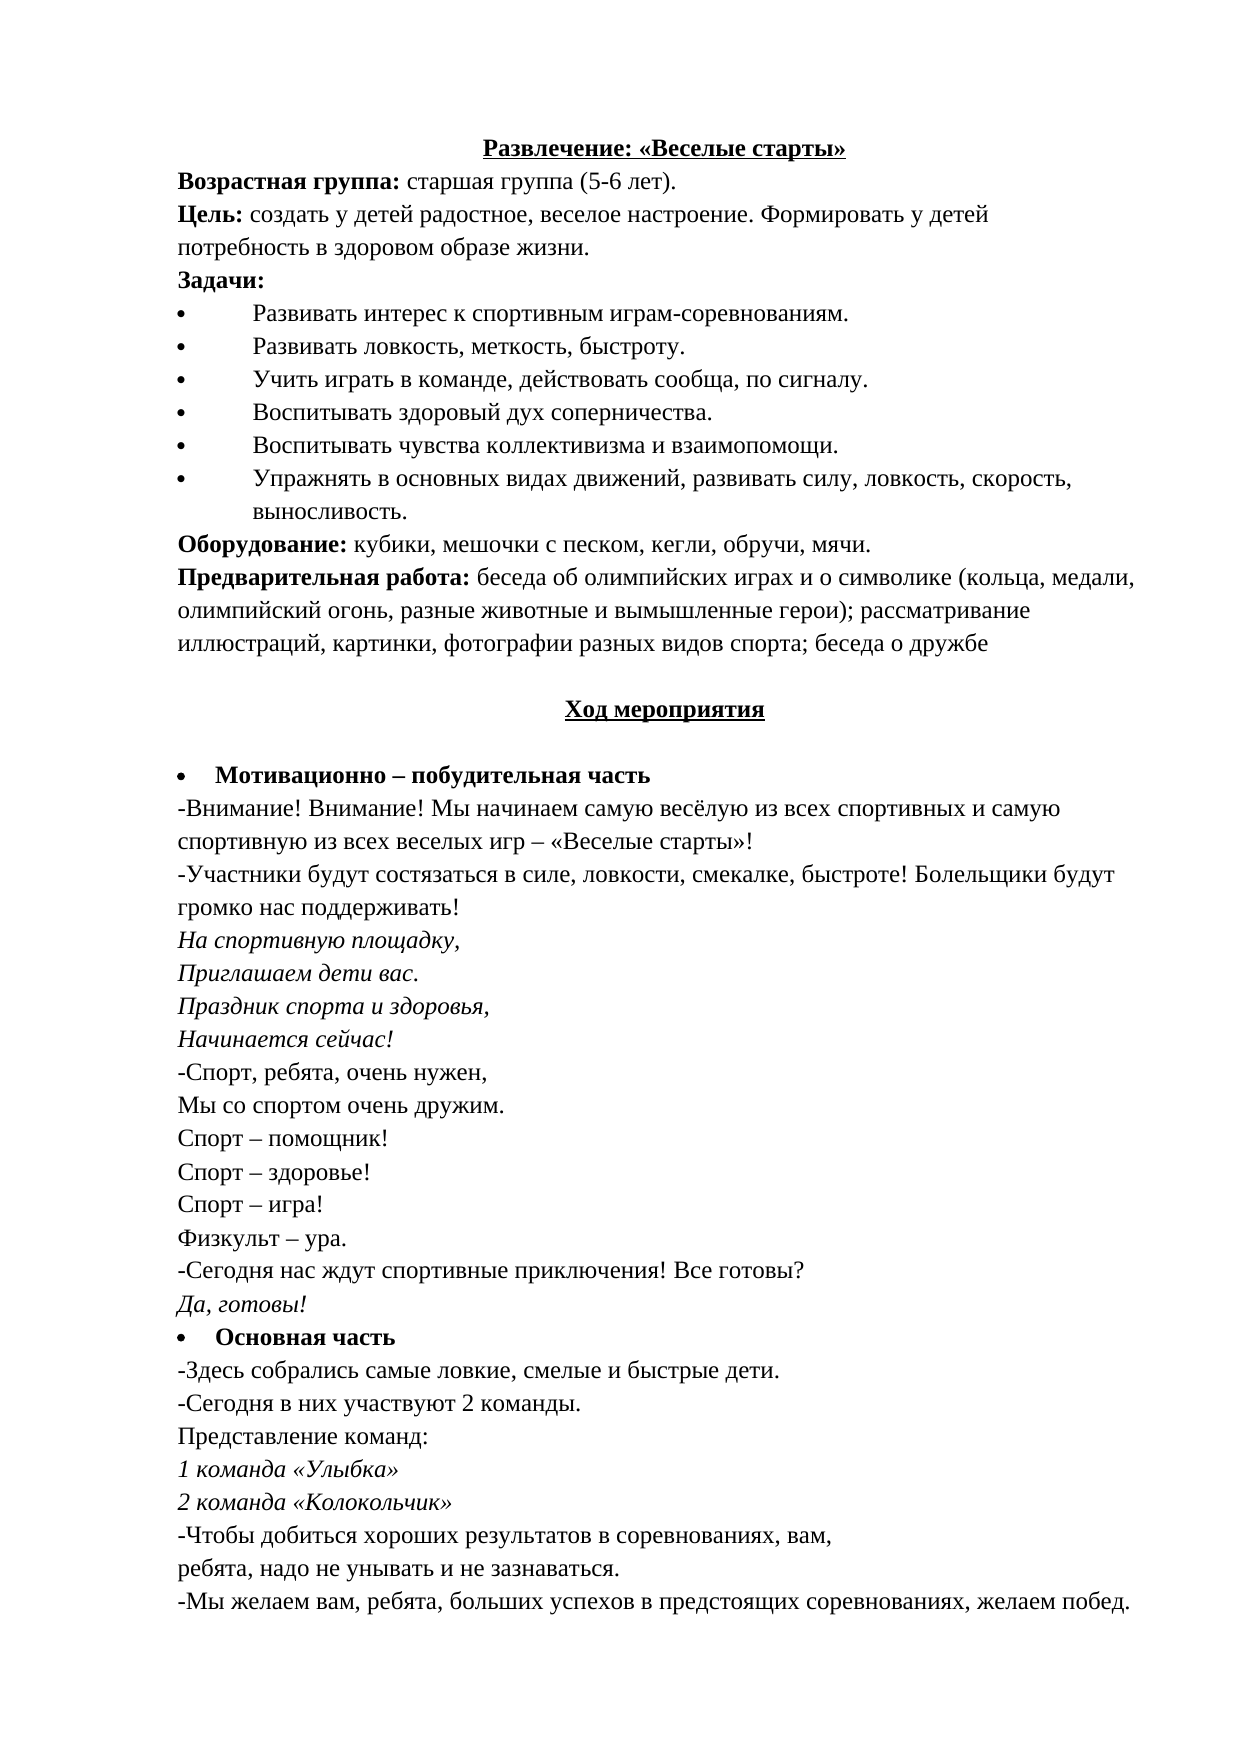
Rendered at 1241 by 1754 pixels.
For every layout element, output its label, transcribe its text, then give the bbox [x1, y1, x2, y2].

text Предварительная работа: беседа об олимпийских играх и о символике (кольца, медали, олимпийский огонь, разные животные и вымышленные герои); рассматривание иллюстраций, картинки, фотографии разных видов спорта; беседа о дружбе [177, 562, 1152, 657]
text -Участники будут состязаться в силе, ловкости, смекалке, быстроте! Болельщики будут громко нас поддерживать! [177, 859, 1152, 921]
text Праздник спорта и здоровья, [177, 991, 1152, 1020]
text Задачи: [177, 265, 1152, 294]
text Цель: создать у детей радостное, веселое настроение. Формировать у детей [177, 199, 1152, 228]
text Спорт – помощник! [177, 1123, 1152, 1152]
text Возрастная группа: старшая группа (5-6 лет). [177, 166, 1152, 195]
text -Спорт, ребята, очень нужен, [177, 1057, 1152, 1086]
list Основная часть [177, 1322, 1152, 1350]
text -Внимание! Внимание! Мы начинаем самую весёлую из всех спортивных и самую спортивную из всех веселых игр – «Веселые старты»! [177, 793, 1152, 855]
text Начинается сейчас! [177, 1024, 1152, 1053]
list Мотивационно – побудительная часть [177, 760, 1152, 789]
list Воспитывать здоровый дух соперничества. [177, 397, 1152, 426]
text -Сегодня в них участвуют 2 команды. [177, 1388, 1152, 1416]
text -Мы желаем вам, ребята, больших успехов в предстоящих соревнованиях, желаем побед. [177, 1586, 1152, 1614]
text 1 команда «Улыбка» [177, 1454, 1152, 1482]
text На спортивную площадку, [177, 925, 1152, 954]
text Спорт – игра! [177, 1189, 1152, 1218]
list Упражнять в основных видах движений, развивать силу, ловкость, скорость, выносливость. [177, 463, 1152, 525]
text потребность в здоровом образе жизни. [177, 232, 1152, 261]
list Развивать ловкость, меткость, быстроту. [177, 331, 1152, 360]
list Развивать интерес к спортивным играм-соревнованиям. [177, 298, 1152, 327]
text Мы со спортом очень дружим. [177, 1091, 1152, 1119]
text -Чтобы добиться хороших результатов в соревнованиях, вам, [177, 1520, 1152, 1548]
text Спорт – здоровье! [177, 1157, 1152, 1185]
text -Сегодня нас ждут спортивные приключения! Все готовы? [177, 1256, 1152, 1284]
list Воспитывать чувства коллективизма и взаимопомощи. [177, 430, 1152, 459]
text 2 команда «Колокольчик» [177, 1487, 1152, 1516]
text Ход мероприятия [177, 694, 1152, 723]
text Развлечение: «Веселые старты» [177, 133, 1152, 162]
text Оборудование: кубики, мешочки с песком, кегли, обручи, мячи. [177, 529, 1152, 558]
text Да, готовы! [177, 1289, 1152, 1317]
text Физкульт – ура. [177, 1223, 1152, 1251]
text -Здесь собрались самые ловкие, смелые и быстрые дети. [177, 1355, 1152, 1383]
list Учить играть в команде, действовать сообща, по сигналу. [177, 364, 1152, 393]
text Представление команд: [177, 1421, 1152, 1449]
text ребята, надо не унывать и не зазнаваться. [177, 1553, 1152, 1582]
text Приглашаем дети вас. [177, 958, 1152, 987]
